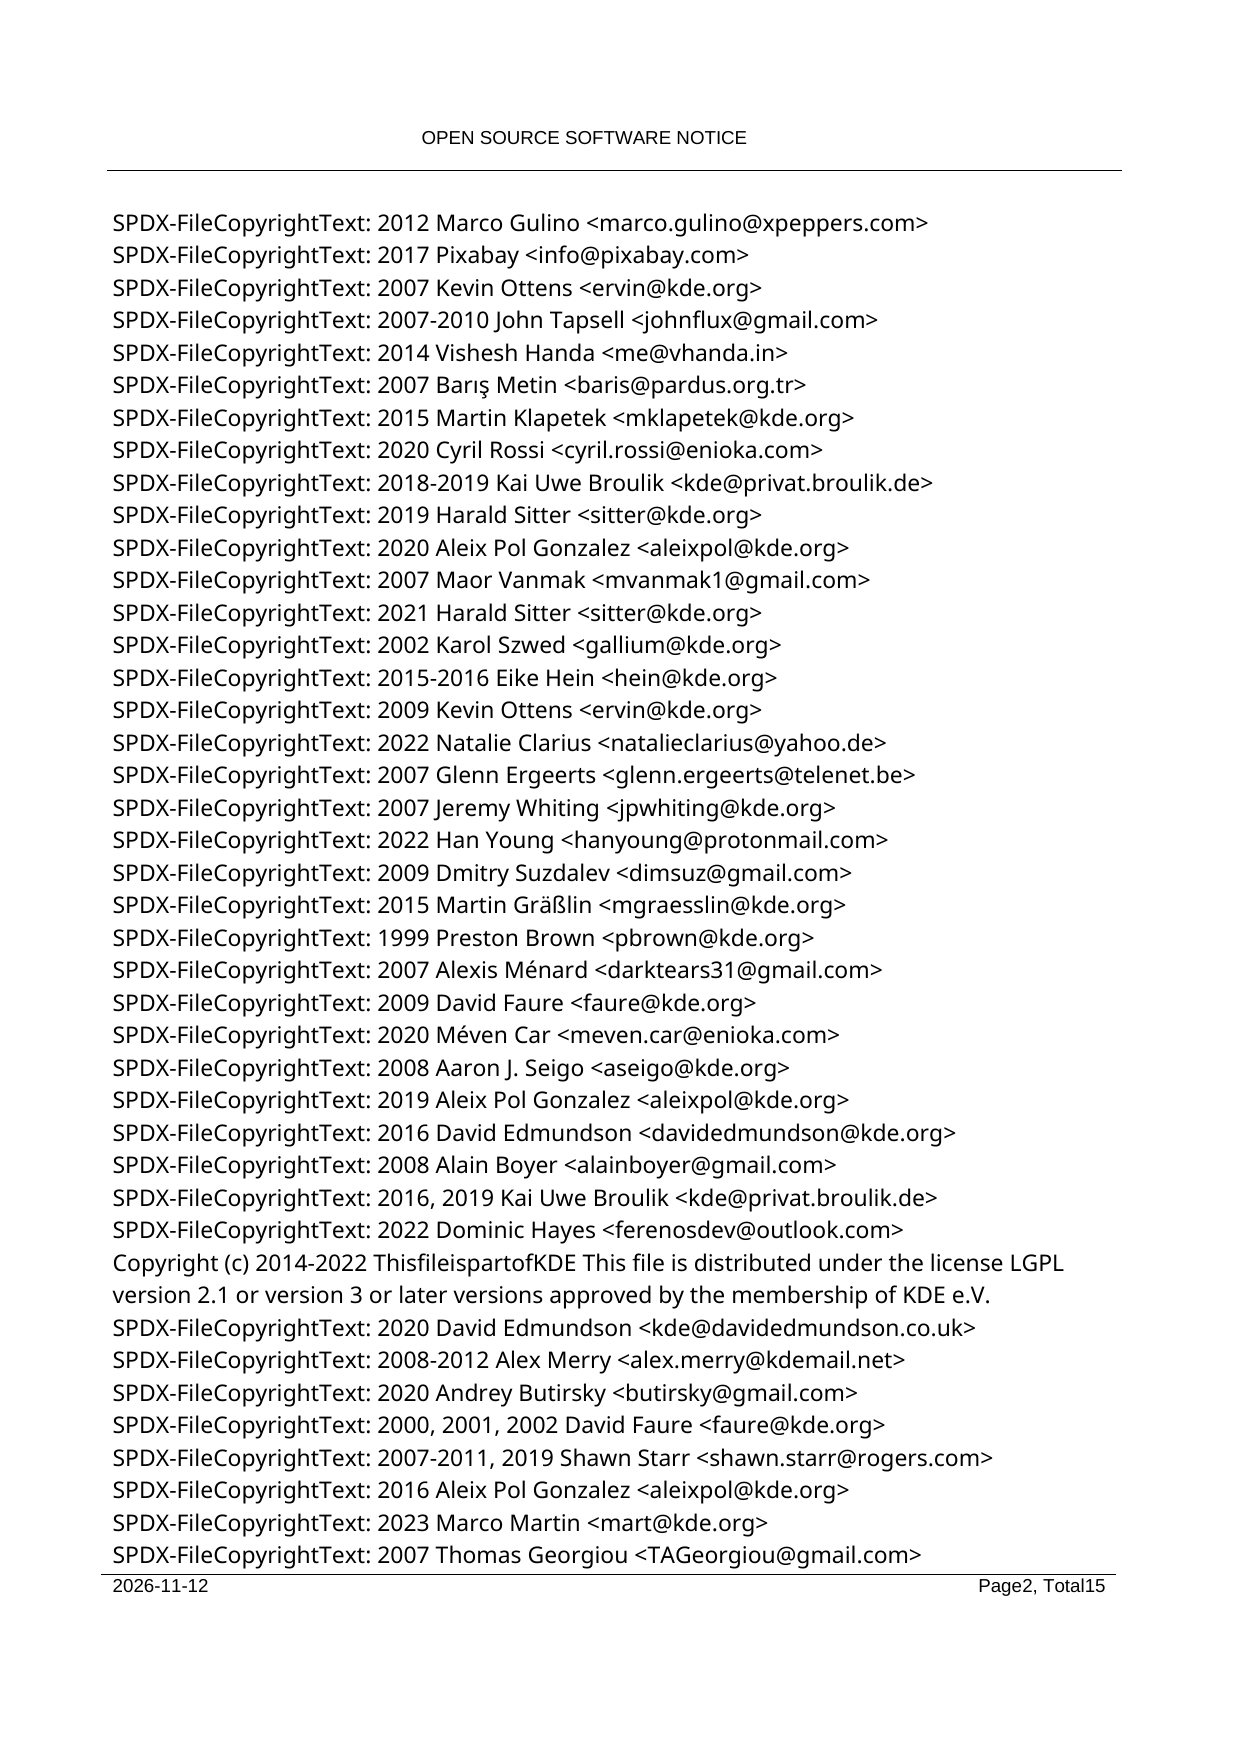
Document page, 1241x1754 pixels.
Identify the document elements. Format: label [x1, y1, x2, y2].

text [112, 206, 1128, 1571]
